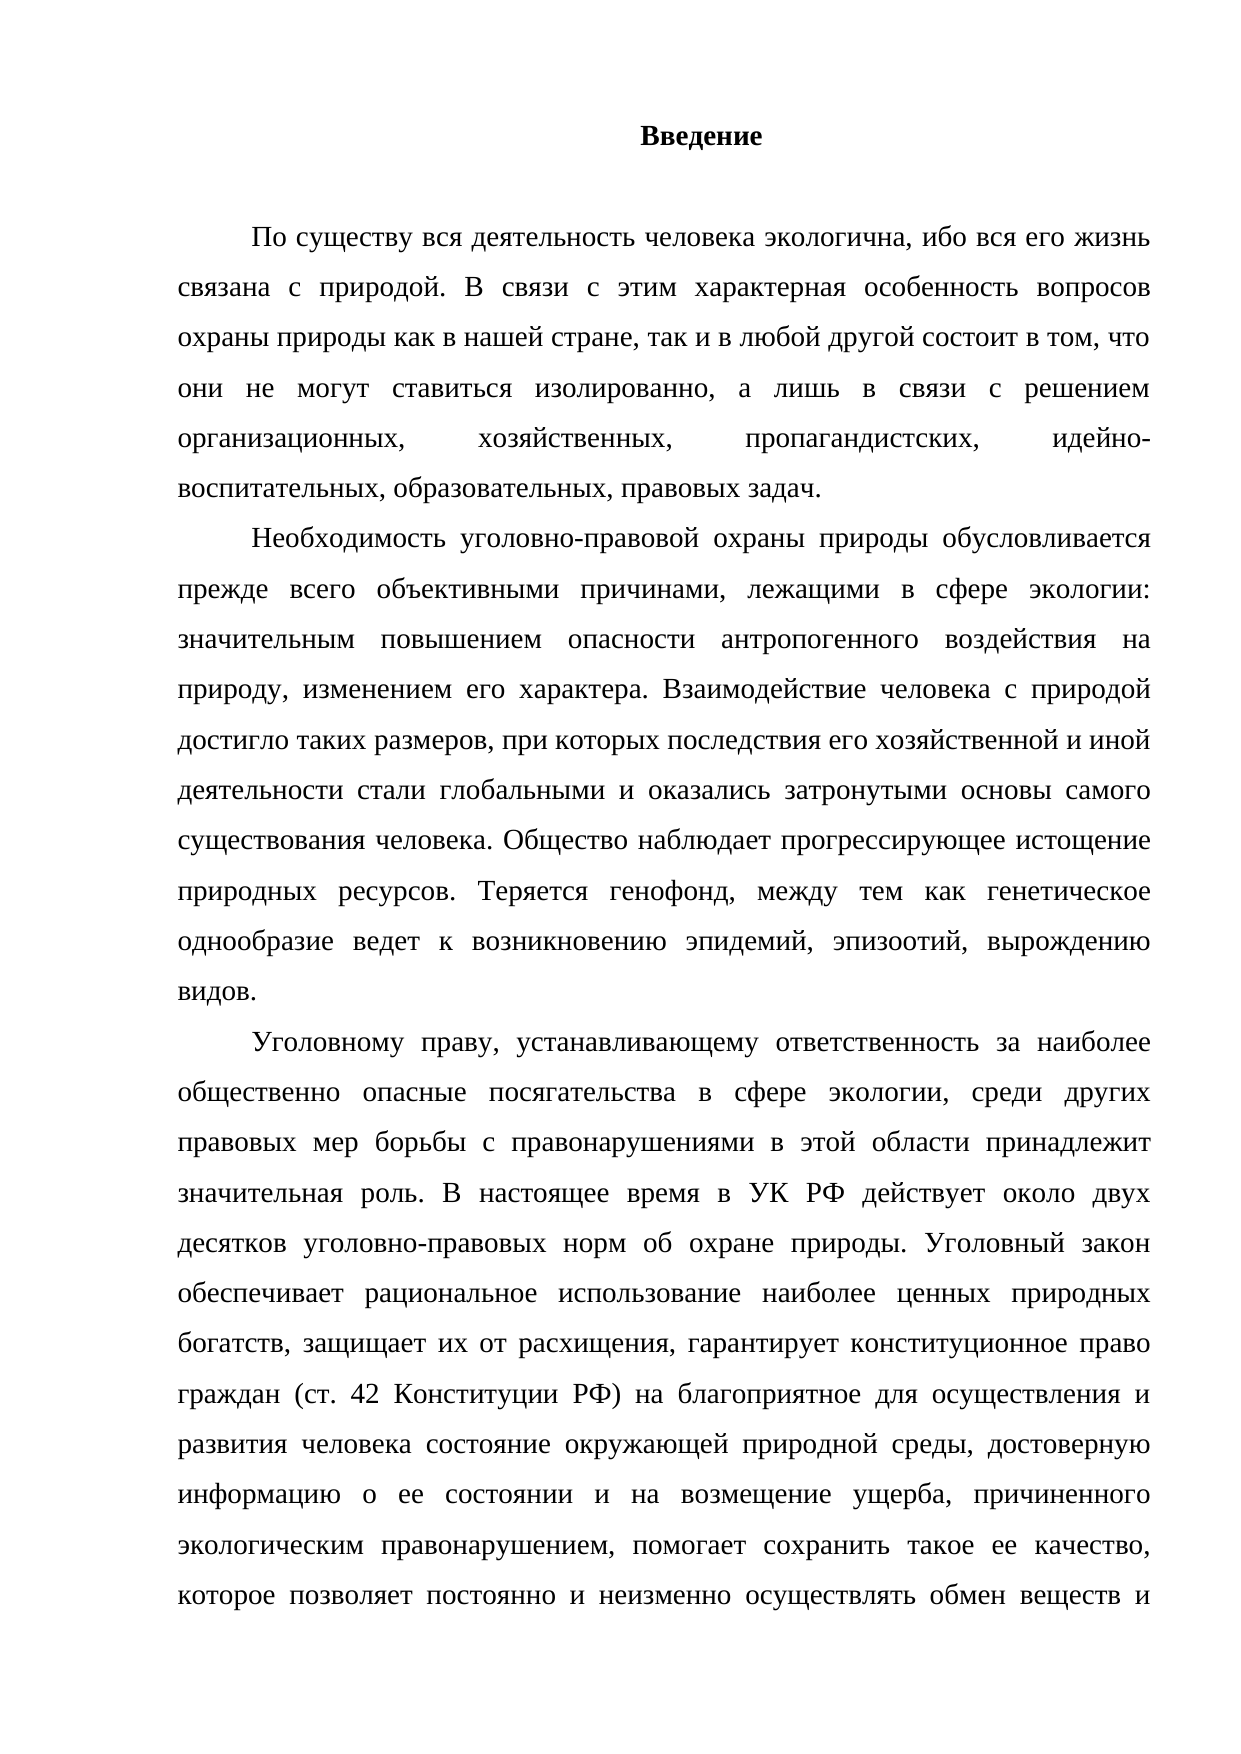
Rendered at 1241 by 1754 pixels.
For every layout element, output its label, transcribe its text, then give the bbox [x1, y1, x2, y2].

text Введение [177, 118, 1152, 152]
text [177, 1024, 1152, 1611]
text Необходимость уголовно-правовой охраны природы обусловливается прежде всего объективными причинами, лежащими в сфере экологии: значительным повышением опасности антропогенного воздействия на природу, изменением его характера. Взаимодействие человека с природой достигло таких размеров, при которых последствия его хозяйственной и иной деятельности стали глобальными и оказались затронутыми основы самого существования человека. Общество наблюдает прогрессирующее истощение природных ресурсов. Теряется генофонд, между тем как генетическое однообразие ведет к возникновению эпидемий, эпизоотий, вырождению видов. [177, 521, 1152, 1007]
text По существу вся деятельность человека экологична, ибо вся его жизнь связана с природой. В связи с этим характерная особенность вопросов охраны природы как в нашей стране, так и в любой другой состоит в том, что они не могут ставиться изолированно, а лишь в связи с решением организационных, хозяйственных, пропагандистских, идейно-воспитательных, образовательных, правовых задач. [177, 219, 1152, 504]
